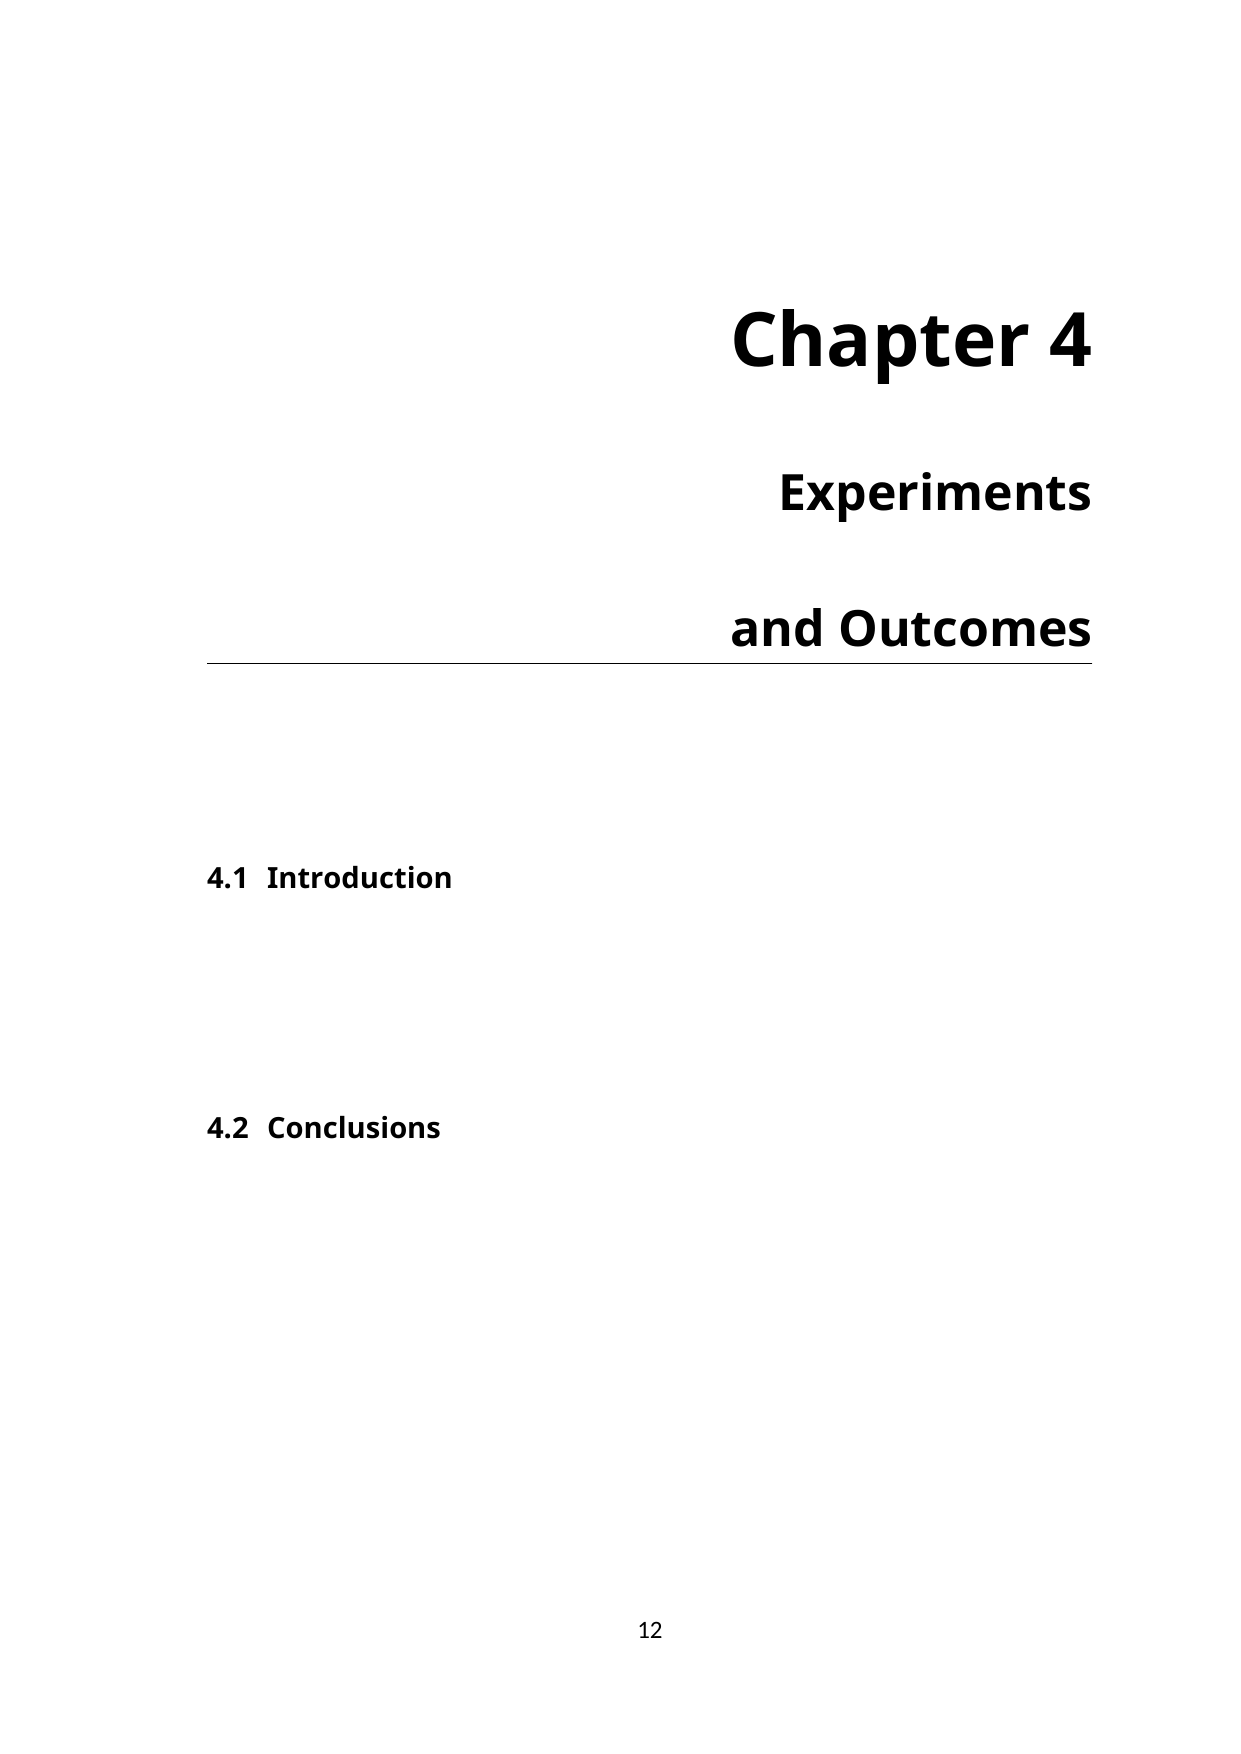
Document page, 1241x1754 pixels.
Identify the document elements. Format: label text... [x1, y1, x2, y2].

subtitle Experiments and Outcomes [207, 286, 1092, 663]
subtitle Introduction [207, 857, 1092, 897]
subtitle Conclusions [207, 1107, 1092, 1147]
